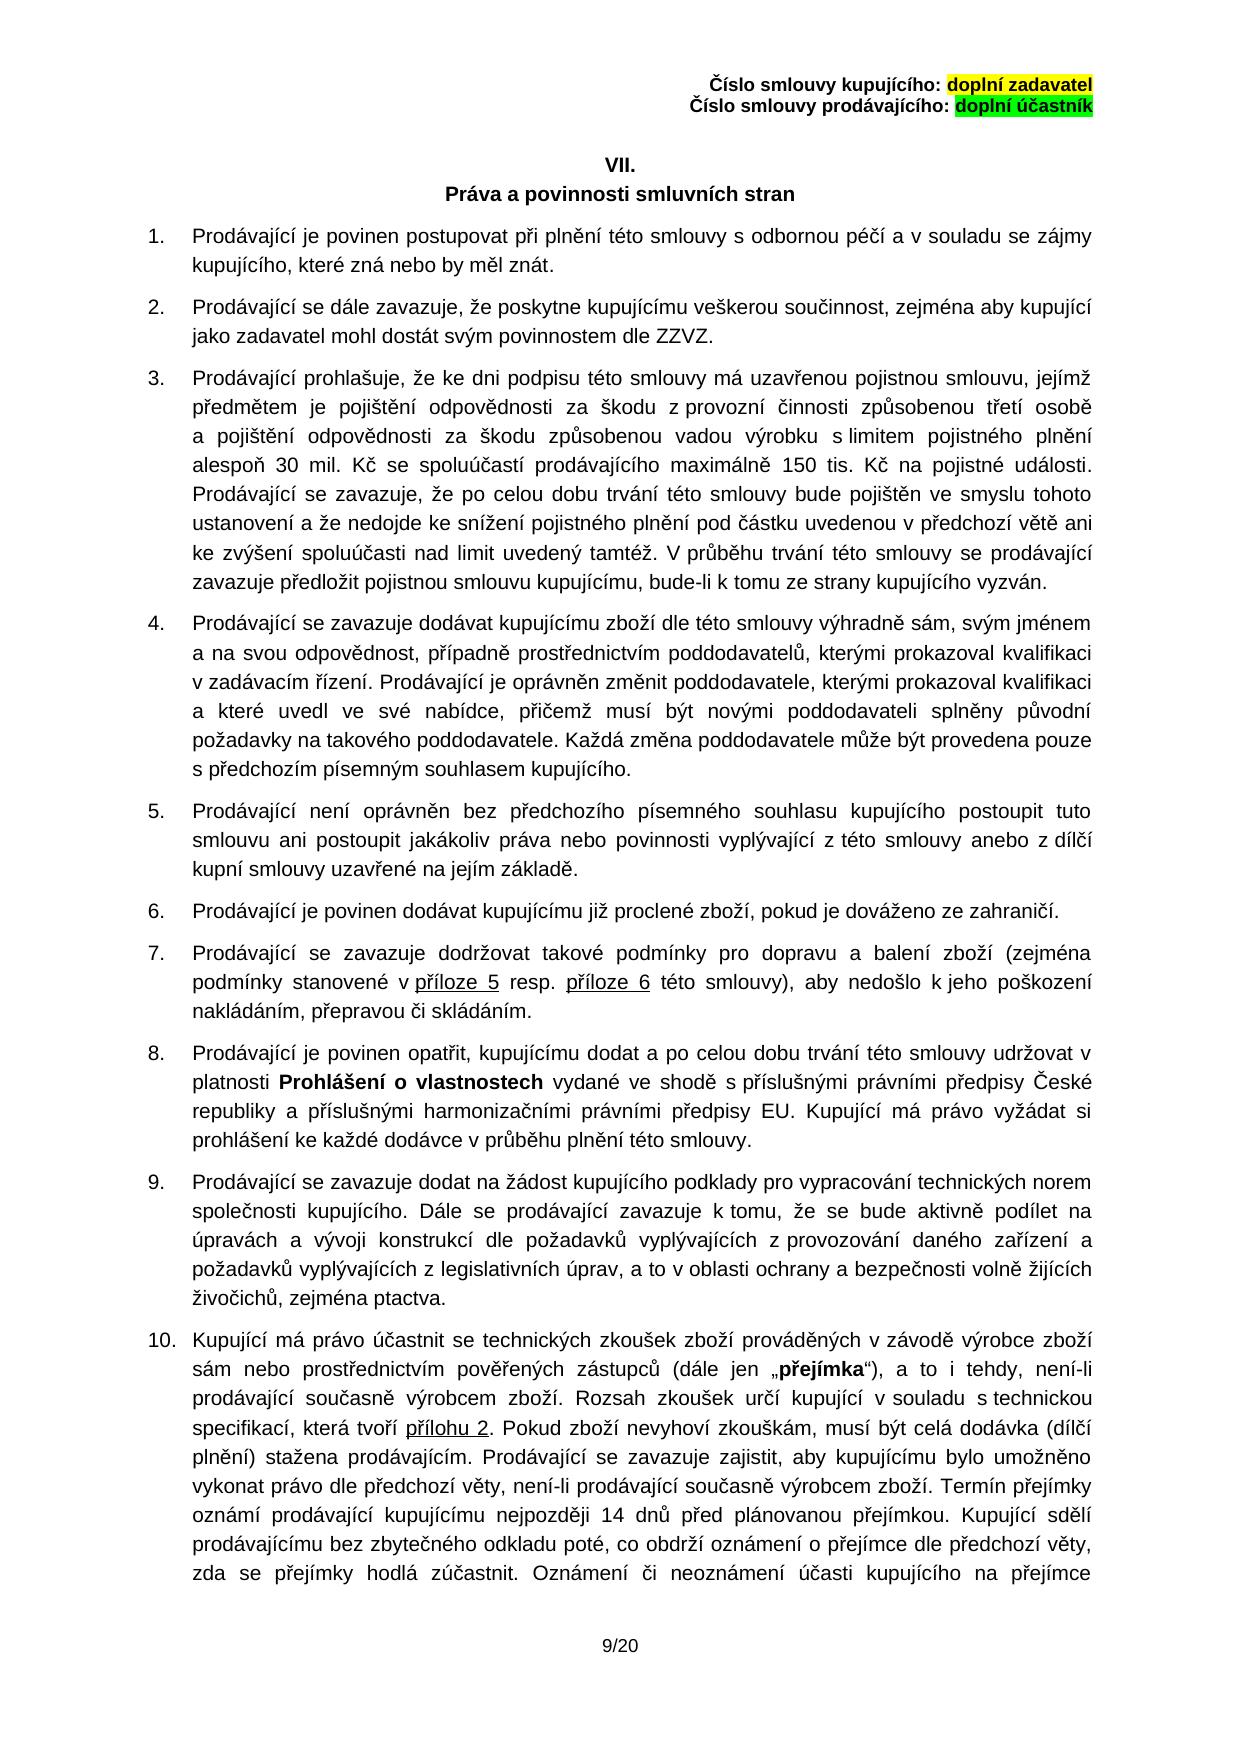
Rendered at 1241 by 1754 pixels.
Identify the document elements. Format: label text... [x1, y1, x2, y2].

list Prodávající prohlašuje, že ke dni podpisu této smlouvy má uzavřenou pojistnou smlouvu, jejímž předmětem je pojištění odpovědnosti za škodu z provozní činnosti způsobenou třetí osobě a pojištění odpovědnosti za škodu způsobenou vadou výrobku s limitem pojistného plnění alespoň 30 mil. Kč se spoluúčastí prodávajícího maximálně 150 tis. Kč na pojistné události. Prodávající se zavazuje, že po celou dobu trvání této smlouvy bude pojištěn ve smyslu tohoto ustanovení a že nedojde ke snížení pojistného plnění pod částku uvedenou v předchozí větě ani ke zvýšení spoluúčasti nad limit uvedený tamtéž. V průběhu trvání této smlouvy se prodávající zavazuje předložit pojistnou smlouvu kupujícímu, bude-li k tomu ze strany kupujícího vyzván. [148, 360, 1093, 593]
list Prodávající je povinen dodávat kupujícímu již proclené zboží, pokud je dováženo ze zahraničí. [148, 893, 1093, 923]
list Prodávající se zavazuje dodat na žádost kupujícího podklady pro vypracování technických norem společnosti kupujícího. Dále se prodávající zavazuje k tomu, že se bude aktivně podílet na úpravách a vývoji konstrukcí dle požadavků vyplývajících z provozování daného zařízení a požadavků vyplývajících z legislativních úprav, a to v oblasti ochrany a bezpečnosti volně žijících živočichů, zejména ptactva. [148, 1164, 1093, 1310]
list Prodávající není oprávněn bez předchozího písemného souhlasu kupujícího postoupit tuto smlouvu ani postoupit jakákoliv práva nebo povinnosti vyplývající z této smlouvy anebo z dílčí kupní smlouvy uzavřené na jejím základě. [148, 793, 1093, 881]
list Prodávající se zavazuje dodávat kupujícímu zboží dle této smlouvy výhradně sám, svým jménem a na svou odpovědnost, případně prostřednictvím poddodavatelů, kterými prokazoval kvalifikaci v zadávacím řízení. Prodávající je oprávněn změnit poddodavatele, kterými prokazoval kvalifikaci a které uvedl ve své nabídce, přičemž musí být novými poddodavateli splněny původní požadavky na takového poddodavatele. Každá změna poddodavatele může být provedena pouze s předchozím písemným souhlasem kupujícího. [148, 606, 1093, 781]
text Práva a povinnosti smluvních stran [148, 177, 1093, 206]
list Prodávající je povinen postupovat při plnění této smlouvy s odbornou péčí a v souladu se zájmy kupujícího, které zná nebo by měl znát. [148, 218, 1093, 277]
text VII. [148, 148, 1093, 177]
list Prodávající se zavazuje dodržovat takové podmínky pro dopravu a balení zboží (zejména podmínky stanovené v příloze 5 resp. příloze 6 této smlouvy), aby nedošlo k jeho poškození nakládáním, přepravou či skládáním. [148, 935, 1093, 1023]
list Prodávající je povinen opatřit, kupujícímu dodat a po celou dobu trvání této smlouvy udržovat v platnosti Prohlášení o vlastnostech vydané ve shodě s příslušnými právními předpisy České republiky a příslušnými harmonizačními právními předpisy EU. Kupující má právo vyžádat si prohlášení ke každé dodávce v průběhu plnění této smlouvy. [148, 1035, 1093, 1152]
list Prodávající se dále zavazuje, že poskytne kupujícímu veškerou součinnost, zejména aby kupující jako zadavatel mohl dostát svým povinnostem dle ZZVZ. [148, 289, 1093, 348]
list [148, 1323, 1093, 1585]
